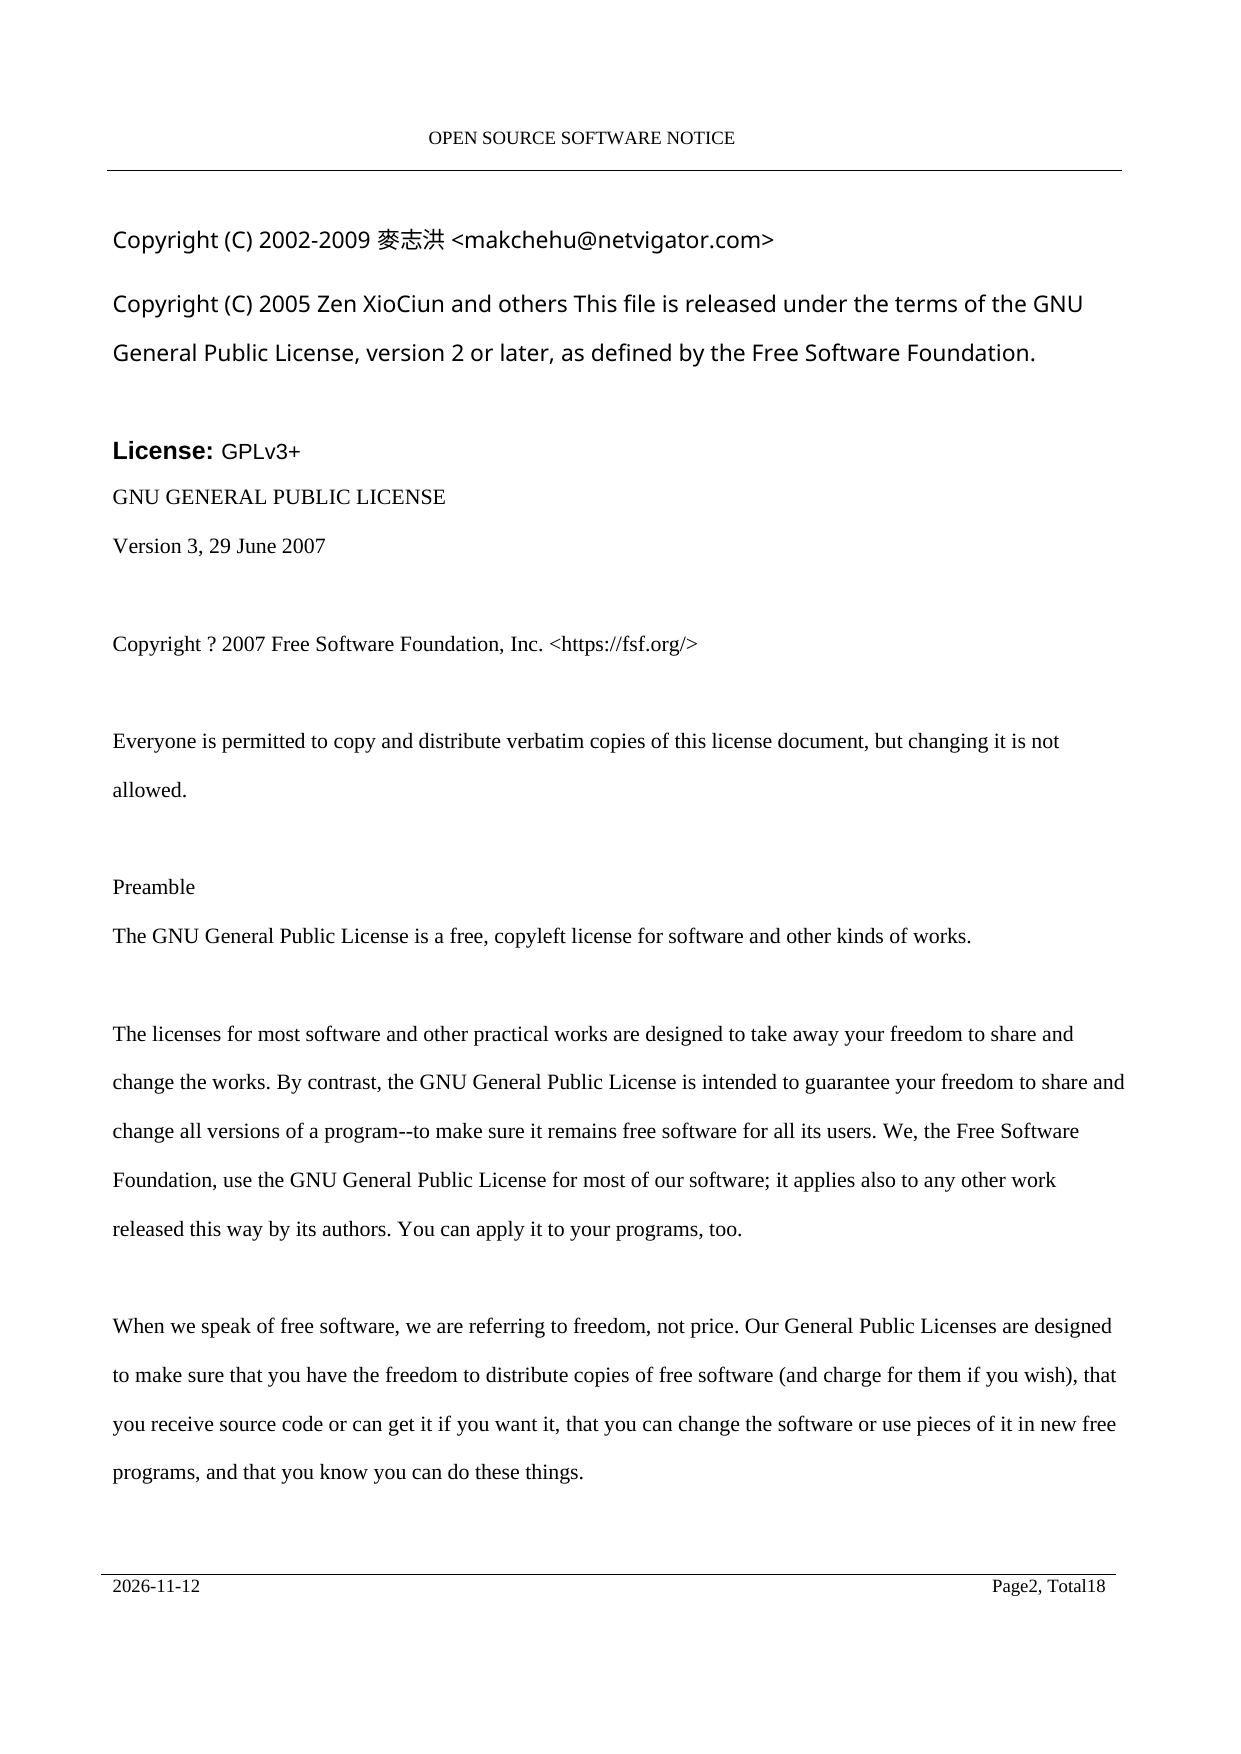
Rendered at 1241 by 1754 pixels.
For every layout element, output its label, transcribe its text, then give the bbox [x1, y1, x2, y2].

text License: GPLv3+ [112, 434, 1128, 466]
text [112, 481, 1128, 1488]
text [112, 206, 1128, 418]
